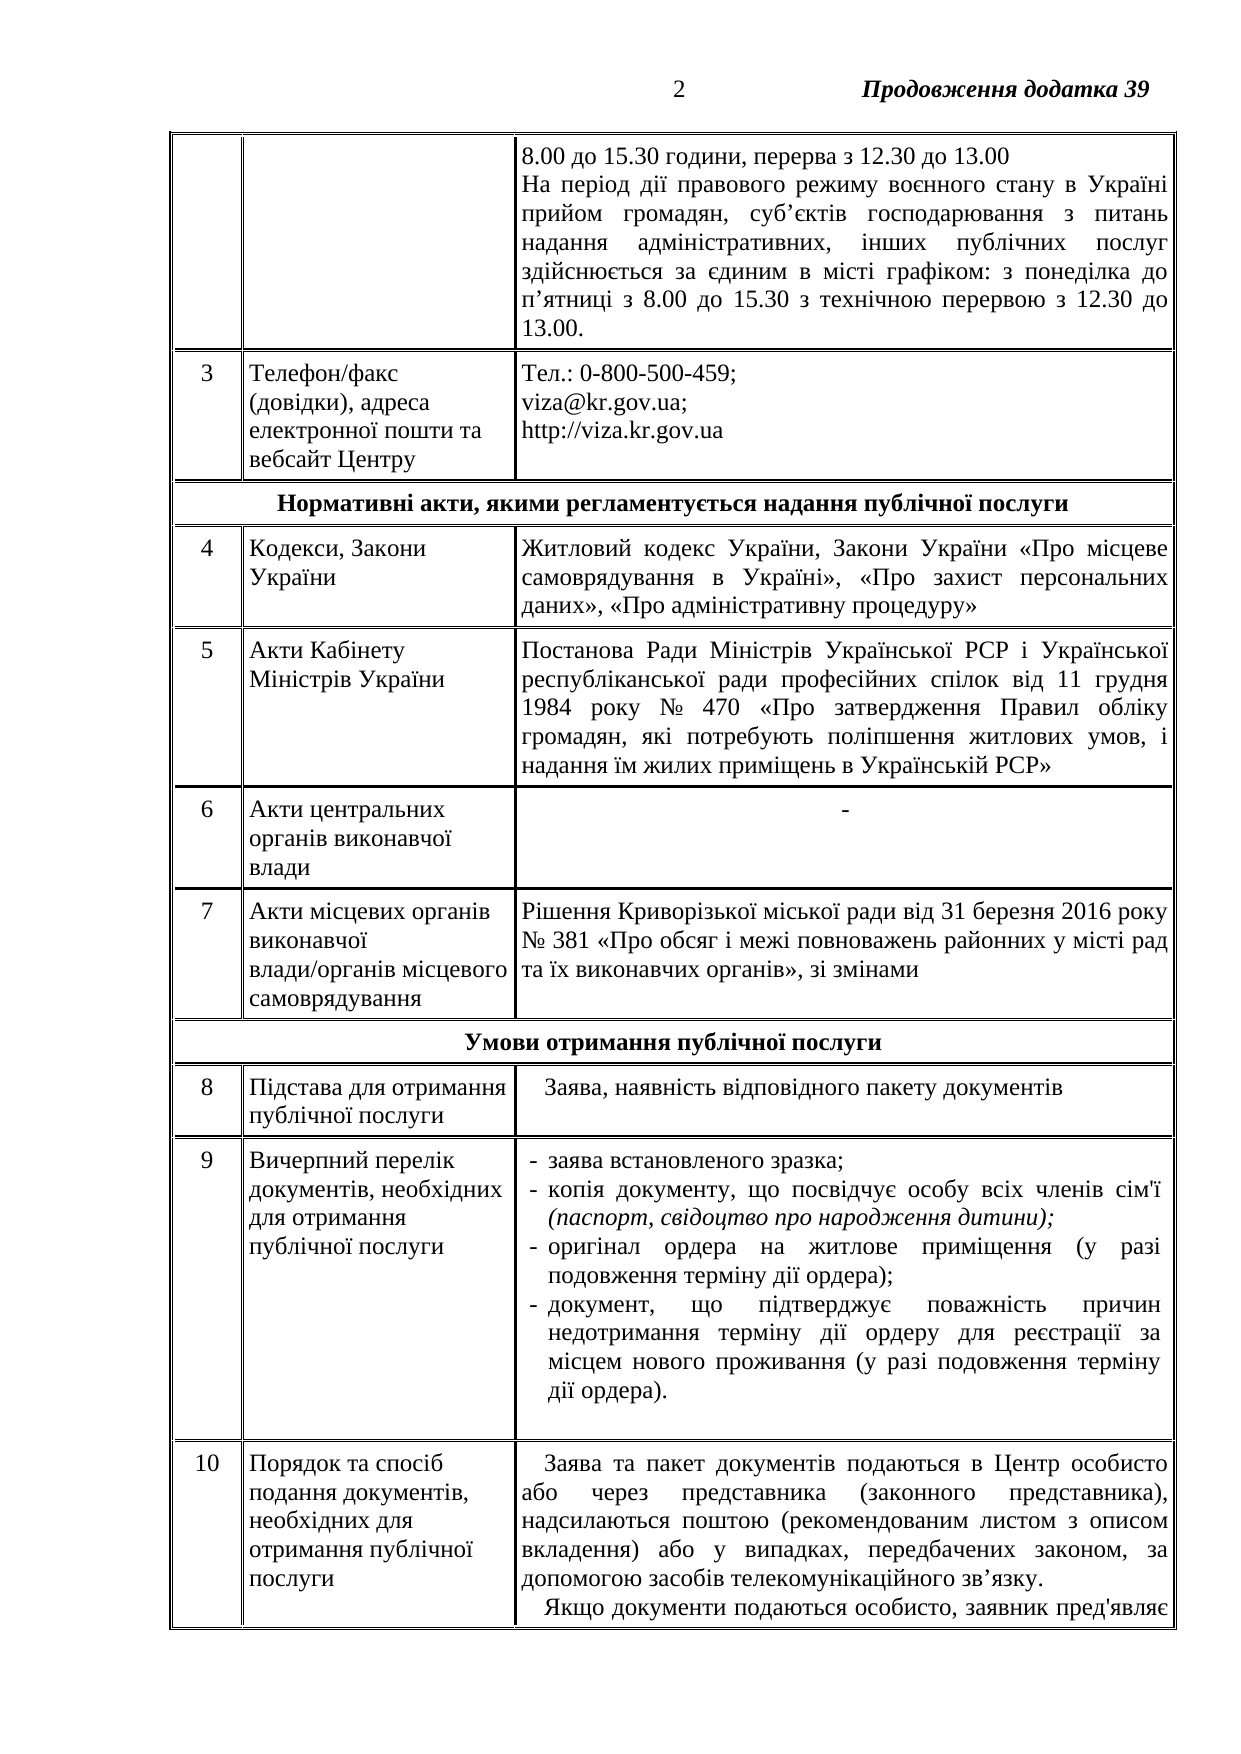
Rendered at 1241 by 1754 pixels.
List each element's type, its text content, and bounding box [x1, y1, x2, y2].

table_cell Вичерпний перелік документів, необхідних для отримання публічної послуги [244, 1139, 514, 1439]
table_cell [243, 133, 515, 348]
table_cell заява встановленого зразка; копія документу, що посвідчує особу всіх членів сім'ї (паспорт, свідоцтво про народження дитини); оригінал ордера на житлове приміщення (у разі подовження терміну дії ордера); документ, що підтверджує поважність причин недотримання терміну дії ордеру для реєстрації за місцем нового проживання (у разі подовження терміну дії ордера). [517, 1135, 1174, 1439]
table_cell Заява, наявність відповідного пакету документів [517, 1062, 1174, 1135]
table_cell 6 [173, 785, 241, 887]
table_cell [243, 1442, 515, 1627]
table_cell 5 [171, 626, 243, 785]
table_cell Нормативні акти, якими регламентується надання публічної послуги [173, 479, 1174, 523]
table_cell Постанова Ради Міністрів Української РСР і Української республіканської ради професійних спілок від 11 грудня 1984 року № 470 «Про затвердження Правил обліку громадян, які потребують поліпшення житлових умов, і надання їм жилих приміщень в Українській РСР» [515, 626, 1175, 785]
table_cell 2 [173, 135, 243, 348]
table_cell 10 [171, 1439, 243, 1627]
table_cell Умови отримання публічної послуги [171, 1018, 1175, 1062]
table_cell 3 [173, 348, 241, 479]
table_cell Житловий кодекс України, Закони України «Про місцеве самоврядування в Україні», «Про захист персональних даних», «Про адміністративну процедуру» [517, 524, 1174, 626]
table_cell - [517, 785, 1173, 887]
table_cell 4 [173, 524, 241, 626]
table_cell Рішення Криворізької міської ради від 31 березня 2016 року № 381 «Про обсяг і межі повноважень районних у місті рад та їх виконавчих органів», зі змінами [517, 887, 1173, 1018]
table_cell Телефон/факс (довідки), адреса електронної пошти та вебсайт Центру [244, 352, 514, 479]
table_cell 9 [173, 1135, 241, 1439]
table_cell 8 [173, 1062, 241, 1135]
table_cell Підстава для отримання публічної послуги [244, 1066, 514, 1135]
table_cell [515, 135, 1173, 348]
table_cell 7 [173, 887, 241, 1018]
table_cell Акти центральних органів виконавчої влади [244, 788, 514, 887]
table_cell Кодекси, Закони України [244, 527, 514, 626]
table_cell Акти місцевих органів виконавчої влади/органів місцевого самоврядування [244, 890, 514, 1018]
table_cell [515, 1439, 1175, 1627]
table_cell Акти Кабінету Міністрів України [244, 629, 514, 785]
table_cell Тел.: 0-800-500-459; viza@kr.gov.ua; http://viza.kr.gov.ua [517, 348, 1174, 479]
